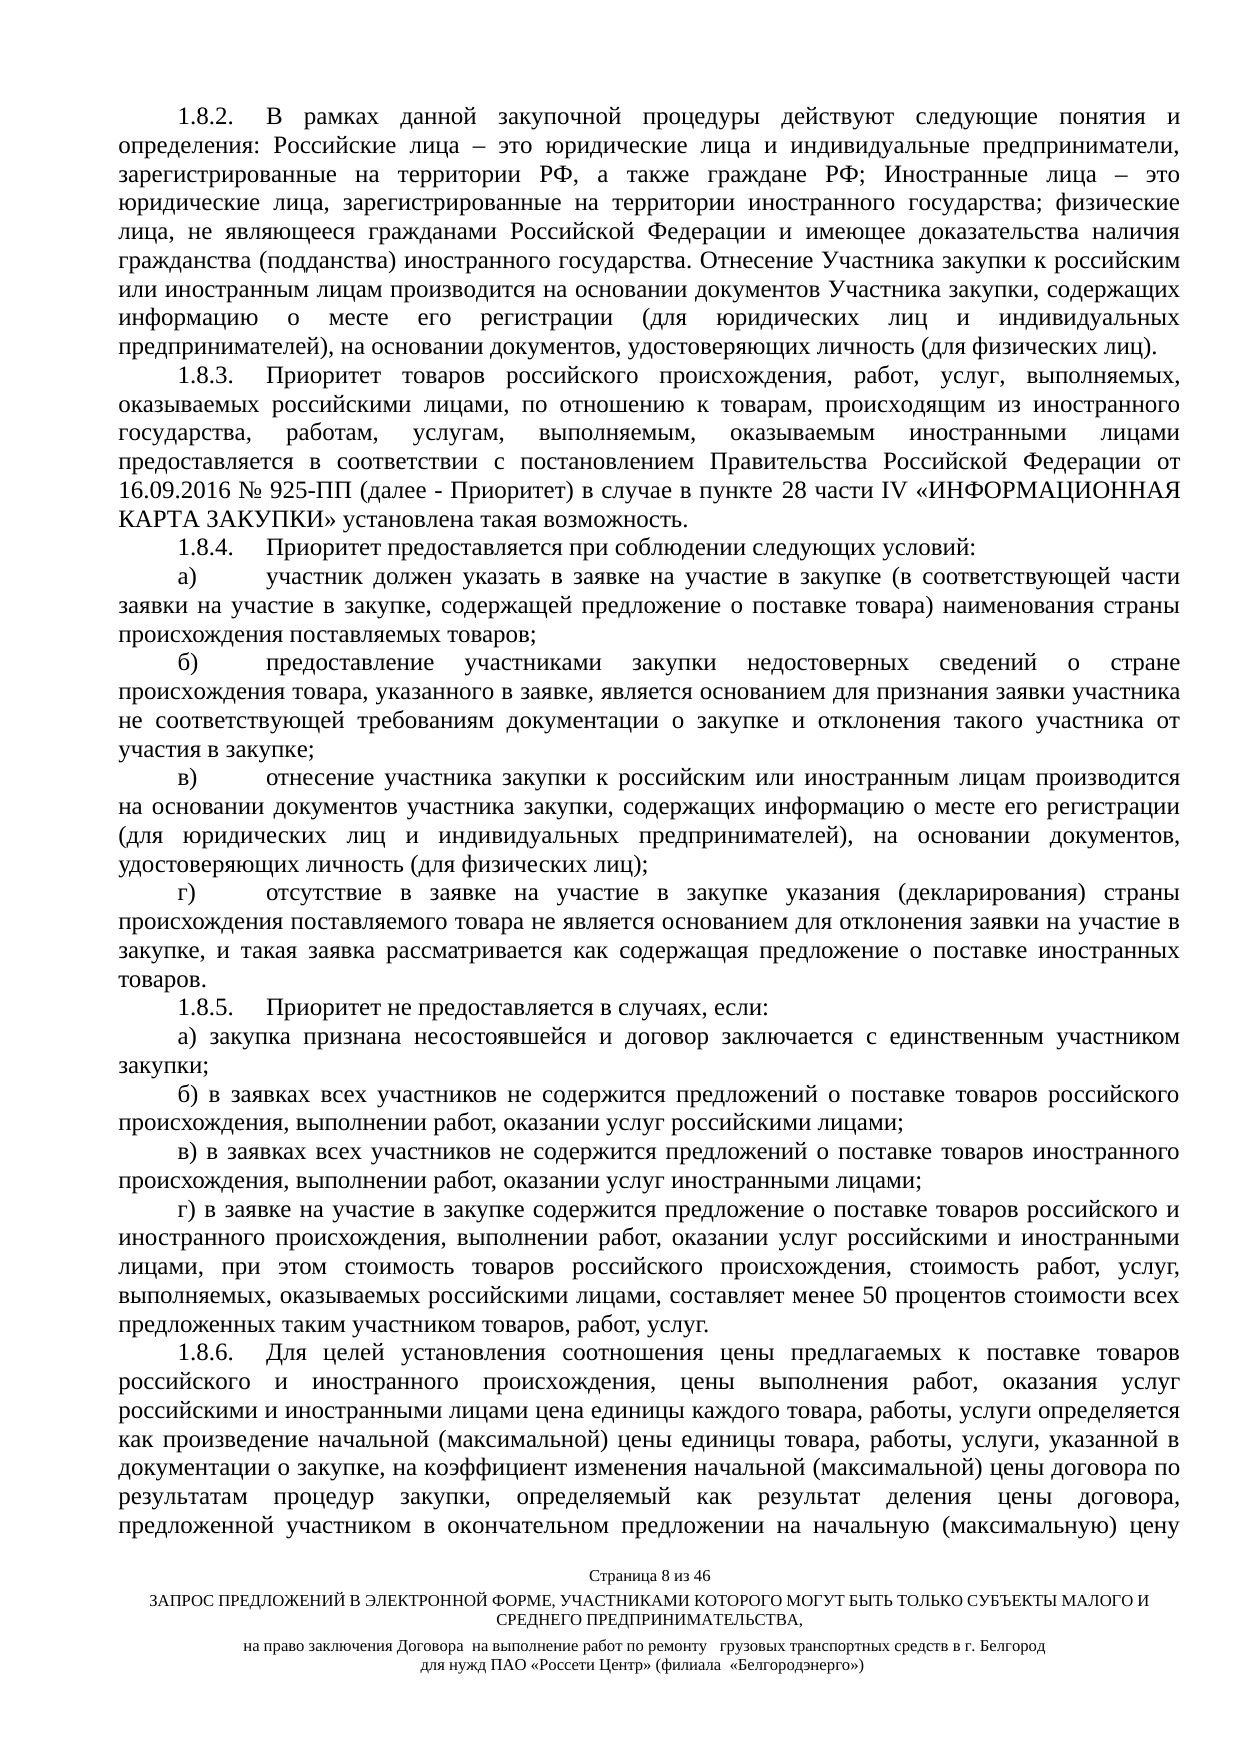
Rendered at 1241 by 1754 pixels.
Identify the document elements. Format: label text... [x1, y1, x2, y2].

list в) в заявках всех участников не содержится предложений о поставке товаров иностранного происхождения, выполнении работ, оказании услуг иностранными лицами; [118, 1136, 1181, 1194]
subtitle В рамках данной закупочной процедуры действуют следующие понятия и определения: Российские лица – это юридические лица и индивидуальные предприниматели, зарегистрированные на территории РФ, а также граждане РФ; Иностранные лица – это юридические лица, зарегистрированные на территории иностранного государства; физические лица, не являющееся гражданами Российской Федерации и имеющее доказательства наличия гражданства (подданства) иностранного государства. Отнесение Участника закупки к российским или иностранным лицам производится на основании документов Участника закупки, содержащих информацию о месте его регистрации (для юридических лиц и индивидуальных предпринимателей), на основании документов, удостоверяющих личность (для физических лиц). [118, 101, 1181, 360]
list б) в заявках всех участников не содержится предложений о поставке товаров российского происхождения, выполнении работ, оказании услуг российскими лицами; [118, 1079, 1181, 1136]
list участник должен указать в заявке на участие в закупке (в соответствующей части заявки на участие в закупке, содержащей предложение о поставке товара) наименования страны происхождения поставляемых товаров; [118, 561, 1181, 647]
subtitle Приоритет товаров российского происхождения, работ, услуг, выполняемых, оказываемых российскими лицами, по отношению к товарам, происходящим из иностранного государства, работам, услугам, выполняемым, оказываемым иностранными лицами предоставляется в соответствии с постановлением Правительства Российской Федерации от 16.09.2016 № 925-ПП (далее - Приоритет) в случае в пункте 28 части IV «ИНФОРМАЦИОННАЯ КАРТА ЗАКУПКИ» установлена такая возможность. [118, 360, 1181, 532]
list а) закупка признана несостоявшейся и договор заключается с единственным участником закупки; [118, 1021, 1181, 1079]
list предоставление участниками закупки недостоверных сведений о стране происхождения товара, указанного в заявке, является основанием для признания заявки участника не соответствующей требованиям документации о закупке и отклонения такого участника от участия в закупке; [118, 647, 1181, 762]
subtitle Приоритет не предоставляется в случаях, если: [118, 992, 1181, 1021]
list отнесение участника закупки к российским или иностранным лицам производится на основании документов участника закупки, содержащих информацию о месте его регистрации (для юридических лиц и индивидуальных предпринимателей), на основании документов, удостоверяющих личность (для физических лиц); [118, 762, 1181, 877]
list г) в заявке на участие в закупке содержится предложение о поставке товаров российского и иностранного происхождения, выполнении работ, оказании услуг российскими и иностранными лицами, при этом стоимость товаров российского происхождения, стоимость работ, услуг, выполняемых, оказываемых российскими лицами, составляет менее 50 процентов стоимости всех предложенных таким участником товаров, работ, услуг. [118, 1194, 1181, 1337]
list отсутствие в заявке на участие в закупке указания (декларирования) страны происхождения поставляемого товара не является основанием для отклонения заявки на участие в закупке, и такая заявка рассматривается как содержащая предложение о поставке иностранных товаров. [118, 877, 1181, 992]
subtitle Приоритет предоставляется при соблюдении следующих условий: [118, 532, 1181, 561]
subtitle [118, 1337, 1181, 1539]
